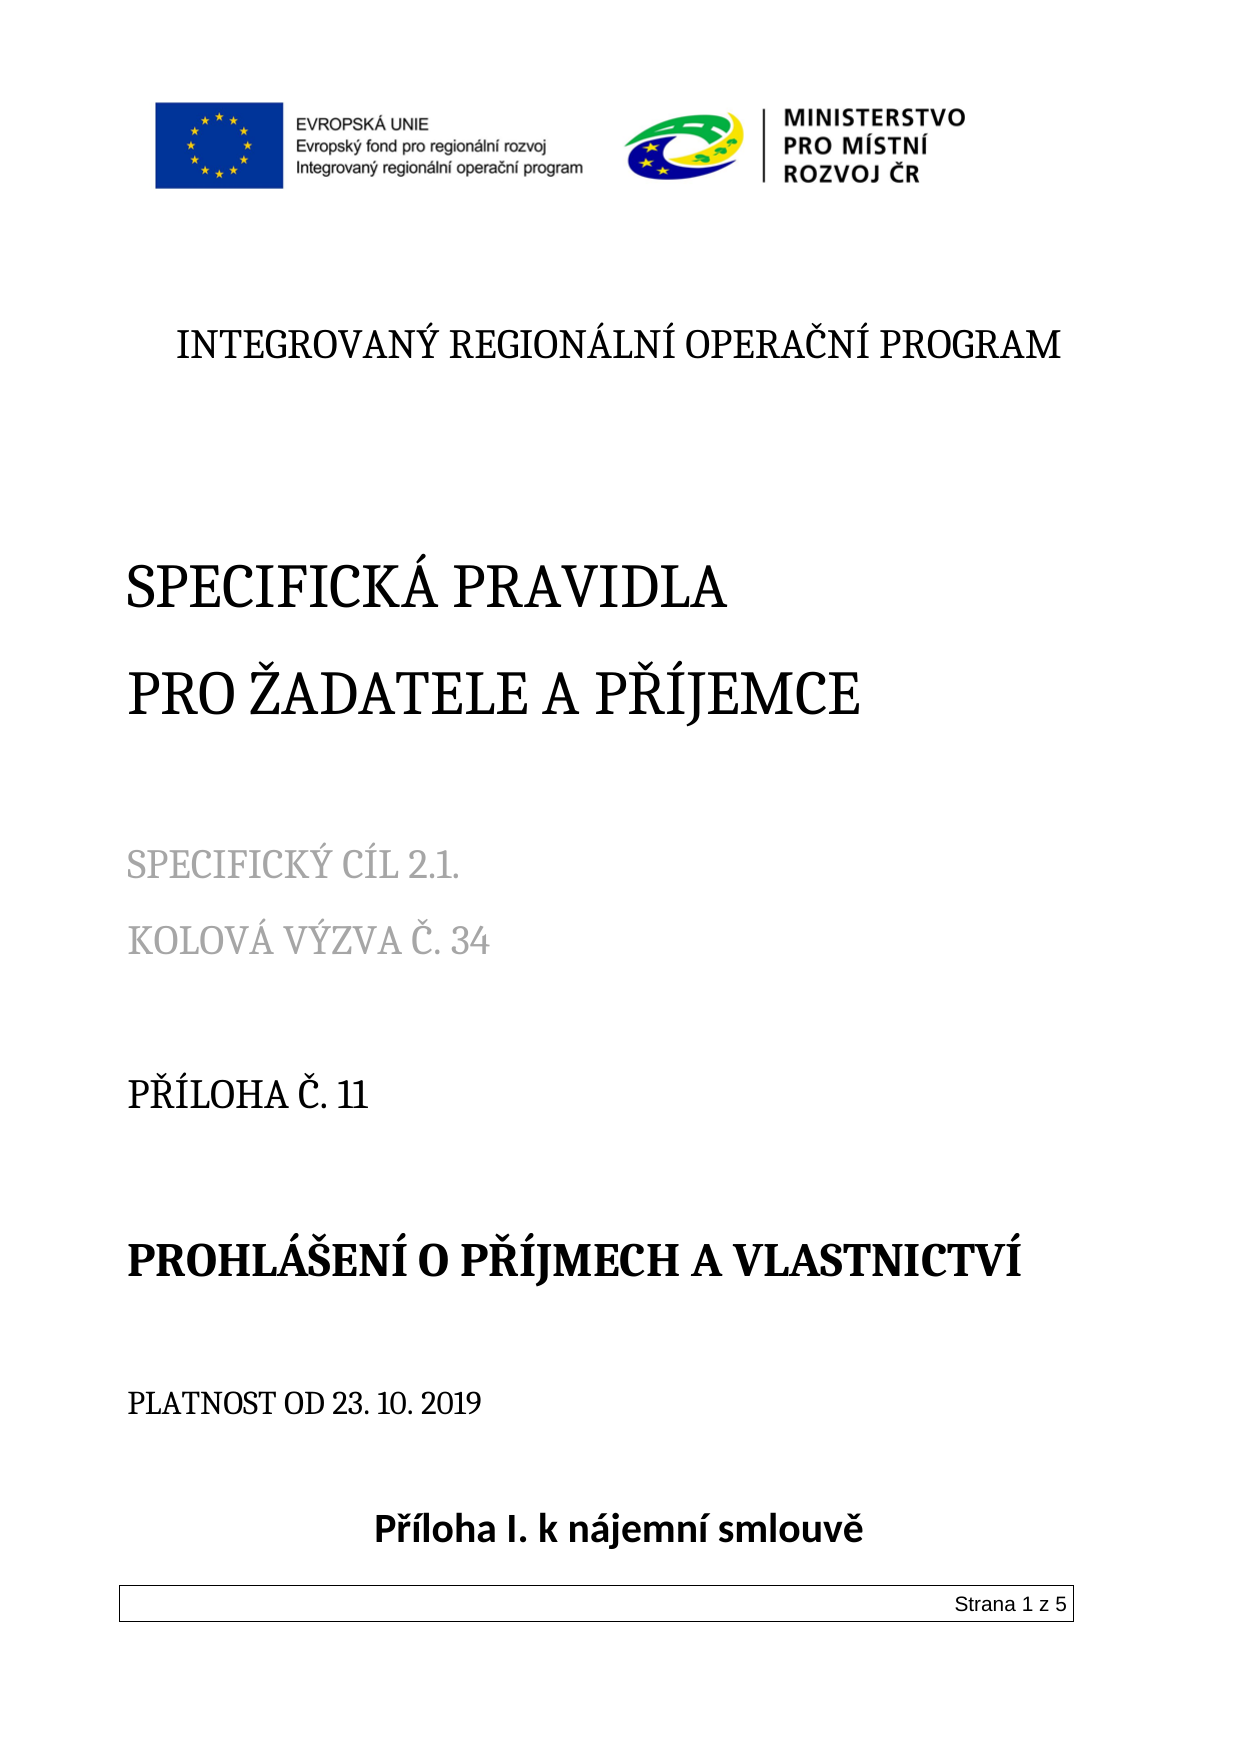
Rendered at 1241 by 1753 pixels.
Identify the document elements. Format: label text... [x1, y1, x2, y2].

text kolová výzva č. 34 [127, 917, 1111, 965]
text PRO ŽADATELE A PŘÍJEMCE [127, 658, 1111, 730]
text PŘÍLOHA Č. 11 [127, 1071, 1111, 1119]
text INTEGROVANÝ REGIONÁLNÍ OPERAČNÍ PROGRAM [127, 321, 1111, 368]
text SPECIFICKÝ CÍL 2.1. [127, 841, 1111, 889]
text SPECIFICKÁ PRAVIDLA [127, 551, 1111, 623]
text pLATNOST OD 23. 10. 2019 [127, 1384, 1111, 1423]
text Prohlášení o příjmech a vlastnictví [127, 1233, 1111, 1289]
picture [127, 73, 993, 217]
text Příloha I. k nájemní smlouvě [127, 1502, 1111, 1553]
